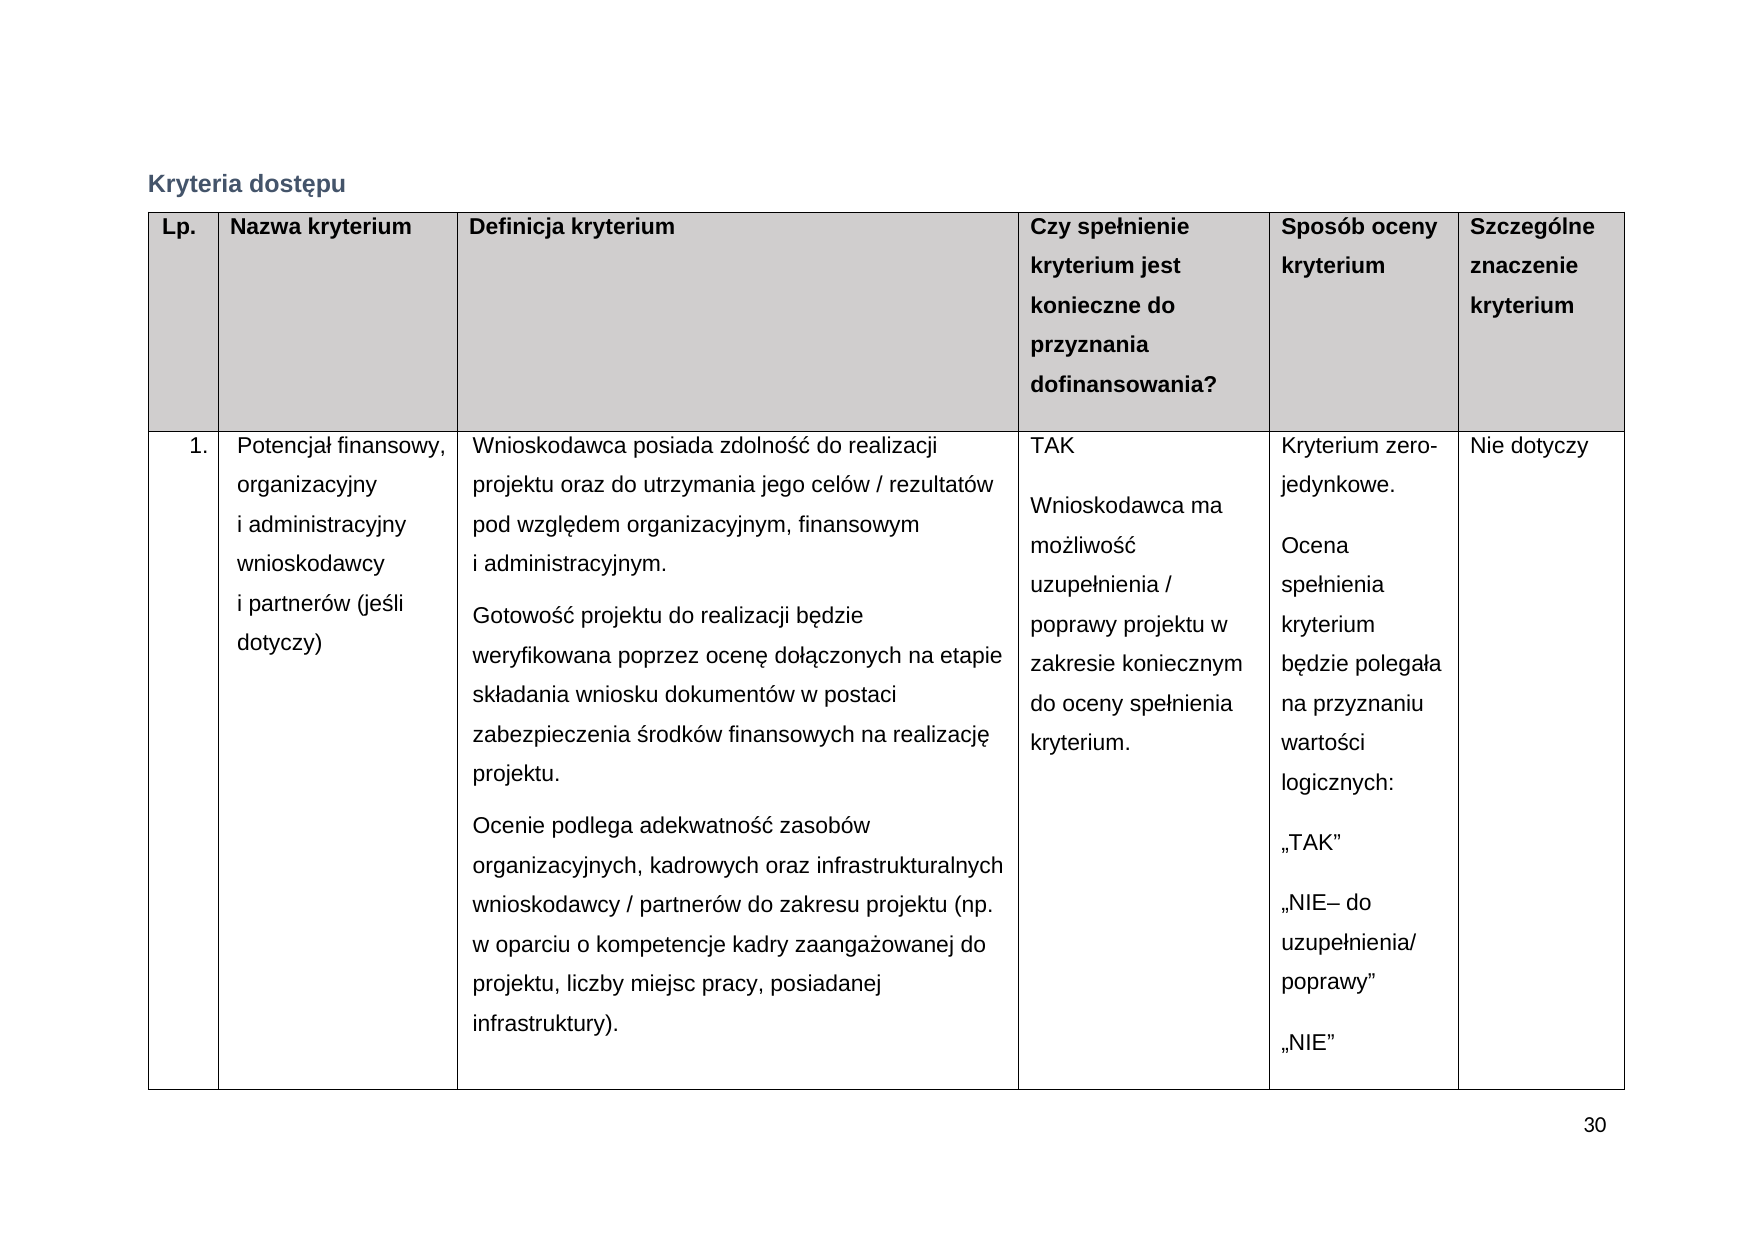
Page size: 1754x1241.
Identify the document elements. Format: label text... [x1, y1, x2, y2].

table_header Sposób oceny kryterium [1270, 213, 1458, 431]
table_header Nazwa kryterium [219, 213, 457, 431]
subtitle Kryteria dostępu [148, 168, 1606, 197]
table_cell [149, 432, 218, 1089]
table_header Szczególne znaczenie kryterium [1459, 213, 1624, 431]
table_header Czy spełnienie kryterium jest konieczne do przyznania dofinansowania? [1019, 213, 1269, 431]
table_cell TAK Wnioskodawca ma możliwość uzupełnienia / poprawy projektu w zakresie koniecznym do oceny spełnienia kryterium. [1019, 432, 1269, 1089]
table_cell Kryterium zero-jedynkowe. Ocena spełnienia kryterium będzie polegała na przyznaniu wartości logicznych: „TAK” „NIE– do uzupełnienia/ poprawy” „NIE” [1270, 432, 1458, 1089]
table_header Definicja kryterium [458, 213, 1018, 431]
table_header Lp. [149, 213, 218, 431]
table_cell Potencjał finansowy, organizacyjny i administracyjny wnioskodawcy i partnerów (jeśli dotyczy) [219, 432, 457, 1089]
table_cell Nie dotyczy [1459, 432, 1624, 1089]
